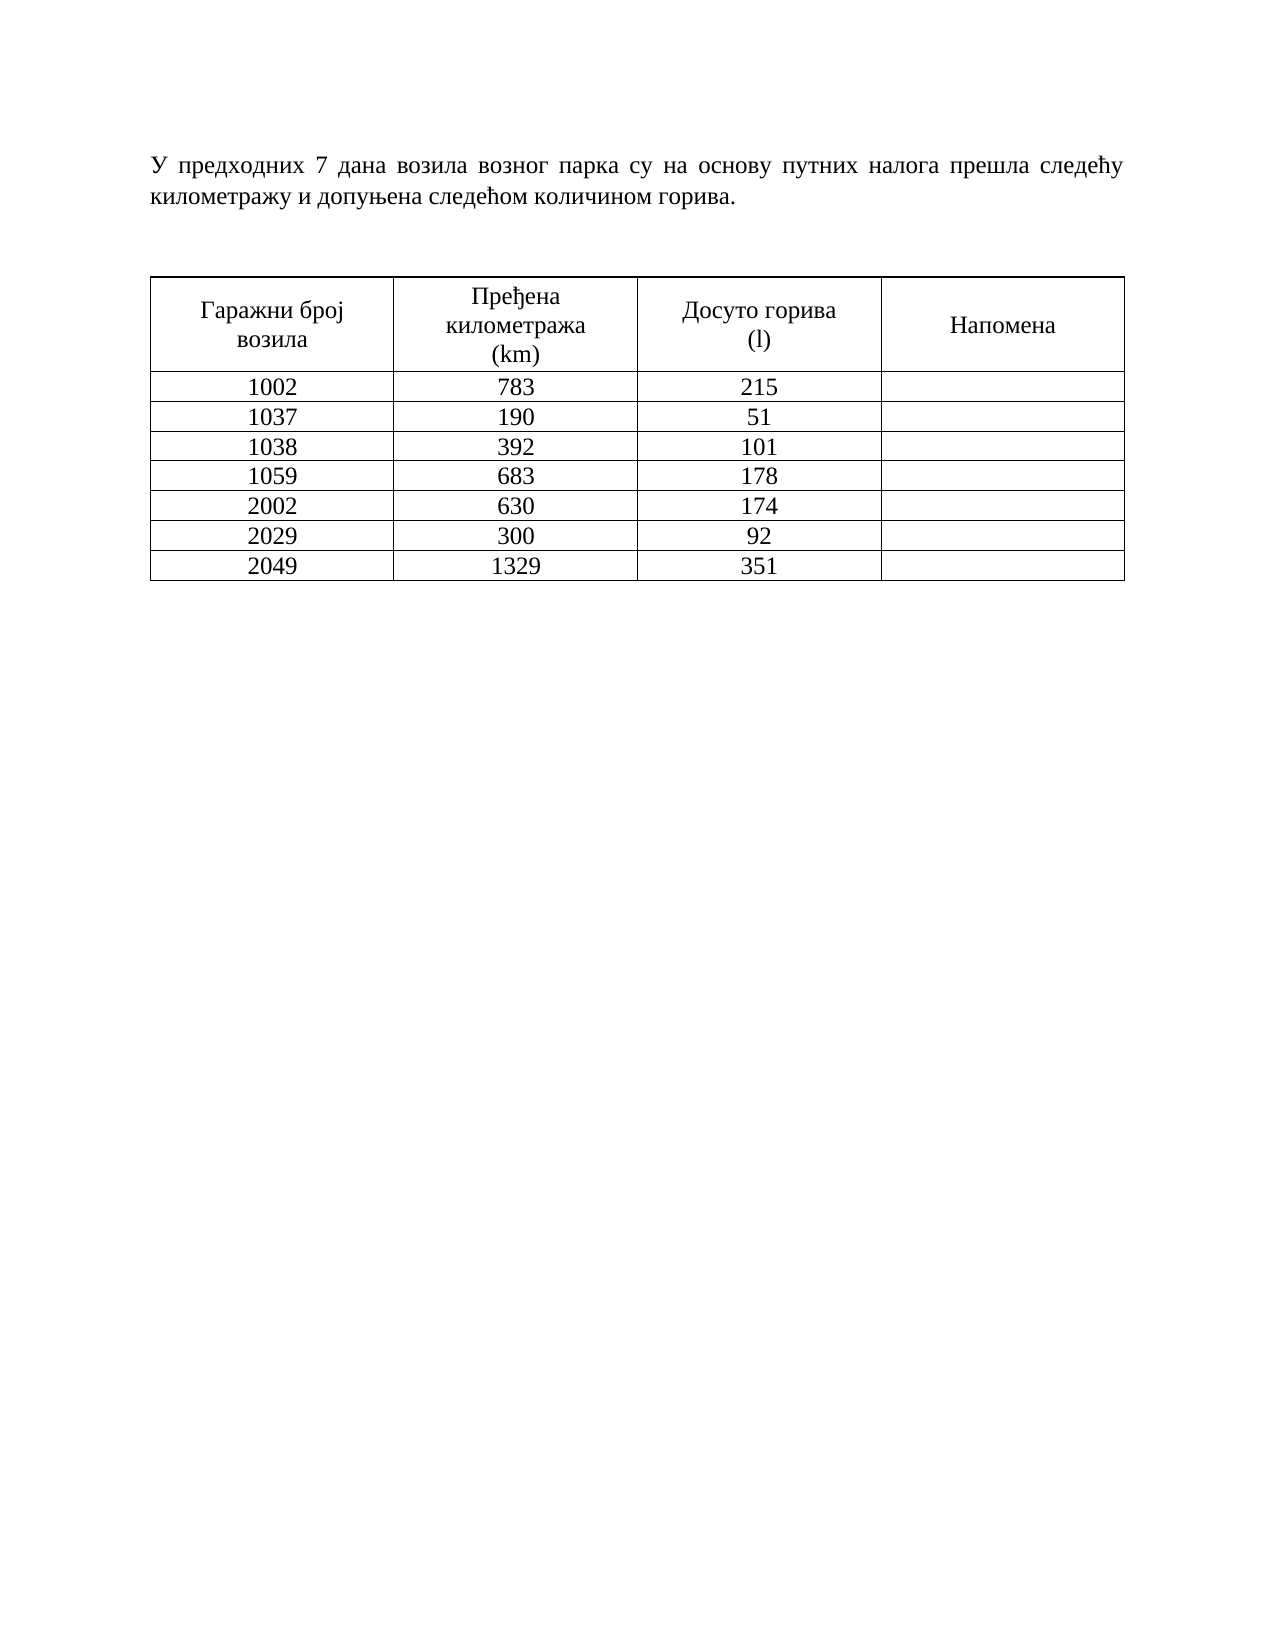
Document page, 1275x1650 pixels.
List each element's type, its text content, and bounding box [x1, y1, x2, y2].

table_cell [882, 402, 1124, 431]
table_cell 2029 [151, 521, 393, 550]
table_cell 1329 [394, 551, 637, 579]
table_cell 783 [394, 372, 637, 401]
table_header Досуто горива (l) [638, 278, 881, 371]
table_cell 2049 [151, 551, 393, 579]
table_cell 190 [394, 402, 637, 431]
table_cell 215 [638, 372, 881, 401]
table_cell 300 [394, 521, 637, 550]
table_cell 683 [394, 461, 637, 490]
table_cell [882, 461, 1124, 490]
table_cell [882, 521, 1124, 550]
table_cell [882, 432, 1124, 460]
table_cell 101 [638, 432, 881, 460]
table_header Гаражни број возила [151, 278, 393, 371]
table_cell 51 [638, 402, 881, 431]
table_cell 1059 [151, 461, 393, 490]
table_cell 630 [394, 491, 637, 520]
table_header Пређена километража (km) [394, 278, 637, 371]
table_cell [882, 551, 1124, 579]
table_cell 1038 [151, 432, 393, 460]
table_cell 92 [638, 521, 881, 550]
table_cell [882, 372, 1124, 401]
table_cell 351 [638, 551, 881, 579]
table_header Напомена [882, 278, 1124, 371]
text У предходних 7 дана возила возног парка су на основу путних налога прешла следећу километражу и допуњена следећом количином горива. [150, 150, 1125, 210]
table_cell 1002 [151, 372, 393, 401]
table_cell 1037 [151, 402, 393, 431]
table_cell 2002 [151, 491, 393, 520]
table_cell 178 [638, 461, 881, 490]
table_cell 392 [394, 432, 637, 460]
table_cell 174 [638, 491, 881, 520]
table_cell [882, 491, 1124, 520]
